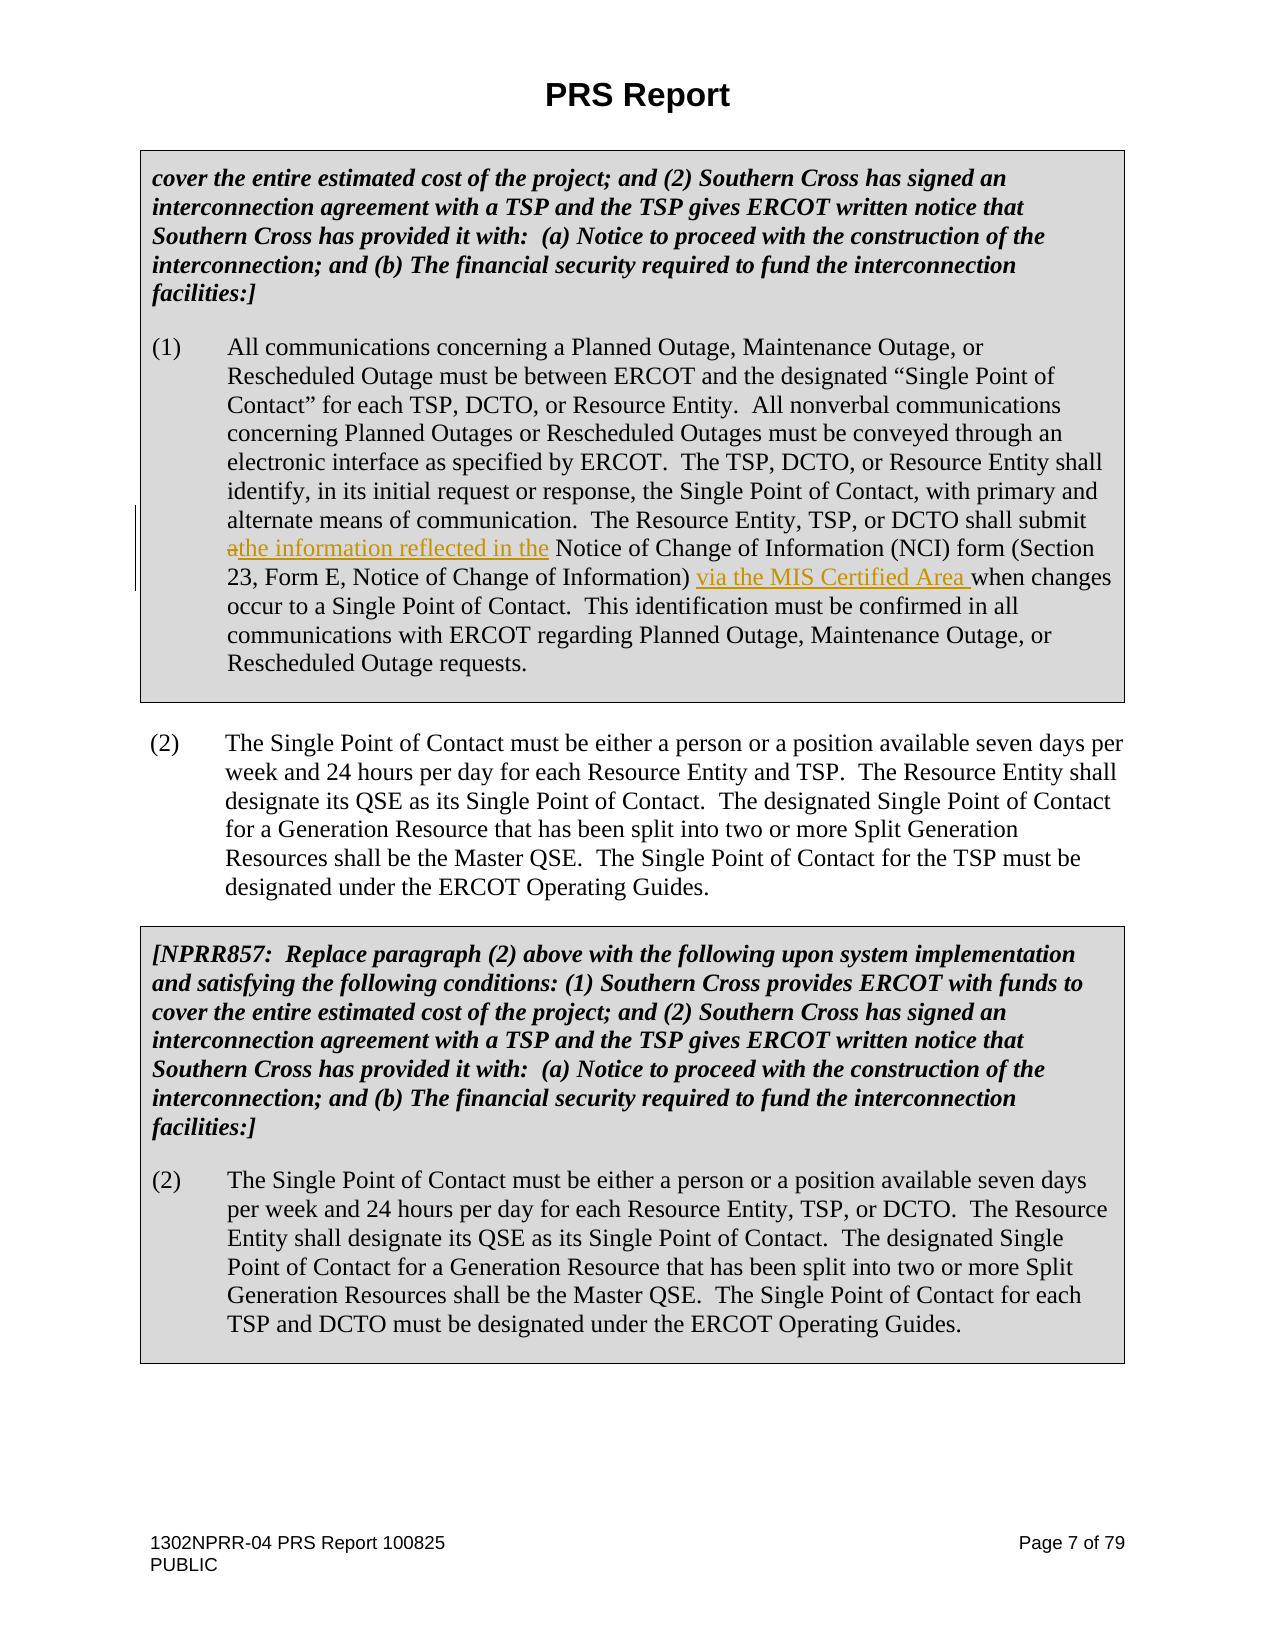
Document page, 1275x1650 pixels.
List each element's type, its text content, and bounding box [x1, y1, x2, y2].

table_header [141, 151, 1124, 702]
table_header [NPRR857: Replace paragraph (2) above with the following upon system implementation and satisfying the following conditions: (1) Southern Cross provides ERCOT with funds to cover the entire estimated cost of the project; and (2) Southern Cross has signed an interconnection agreement with a TSP and the TSP gives ERCOT written notice that Southern Cross has provided it with: (a) Notice to proceed with the construction of the interconnection; and (b) The financial security required to fund the interconnection facilities:] (2) The Single Point of Contact must be either a person or a position available seven days per week and 24 hours per day for each Resource Entity, TSP, or DCTO. The Resource Entity shall designate its QSE as its Single Point of Contact. The designated Single Point of Contact for a Generation Resource that has been split into two or more Split Generation Resources shall be the Master QSE. The Single Point of Contact for each TSP and DCTO must be designated under the ERCOT Operating Guides. [141, 927, 1124, 1363]
text (2) The Single Point of Contact must be either a person or a position available seven days per week and 24 hours per day for each Resource Entity and TSP. The Resource Entity shall designate its QSE as its Single Point of Contact. The designated Single Point of Contact for a Generation Resource that has been split into two or more Split Generation Resources shall be the Master QSE. The Single Point of Contact for the TSP must be designated under the ERCOT Operating Guides. [150, 728, 1125, 901]
